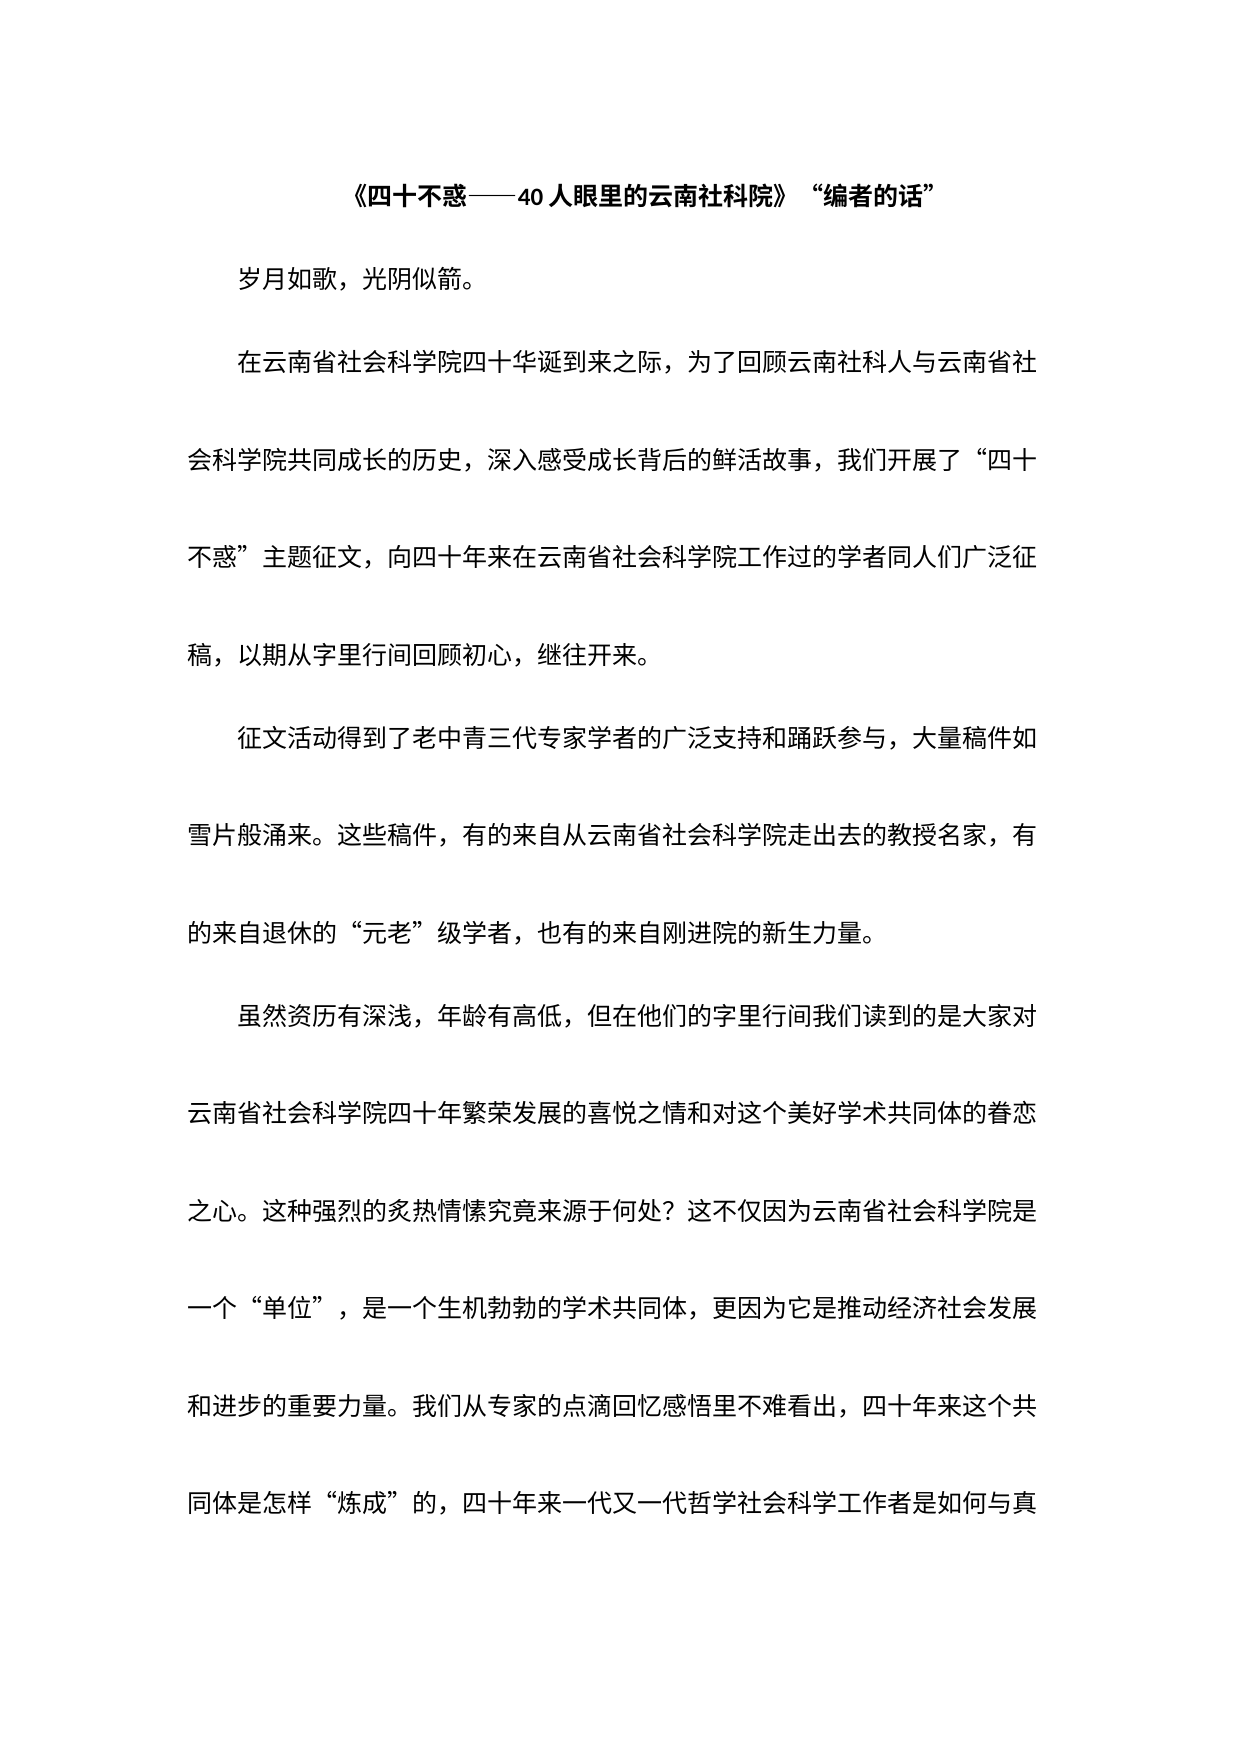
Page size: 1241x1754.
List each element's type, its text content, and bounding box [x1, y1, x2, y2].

text 征文活动得到了老中青三代专家学者的广泛支持和踊跃参与，大量稿件如雪片般涌来。这些稿件，有的来自从云南省社会科学院走出去的教授名家，有的来自退休的“元老”级学者，也有的来自刚进院的新生力量。 [187, 704, 1053, 964]
text 在云南省社会科学院四十华诞到来之际，为了回顾云南社科人与云南省社会科学院共同成长的历史，深入感受成长背后的鲜活故事，我们开展了“四十不惑”主题征文，向四十年来在云南省社会科学院工作过的学者同人们广泛征稿，以期从字里行间回顾初心，继往开来。 [187, 328, 1053, 686]
text 《四十不惑——40人眼里的云南社科院》“编者的话” [187, 162, 1053, 227]
text 岁月如歌，光阴似箭。 [187, 245, 1053, 310]
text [187, 982, 1053, 1534]
